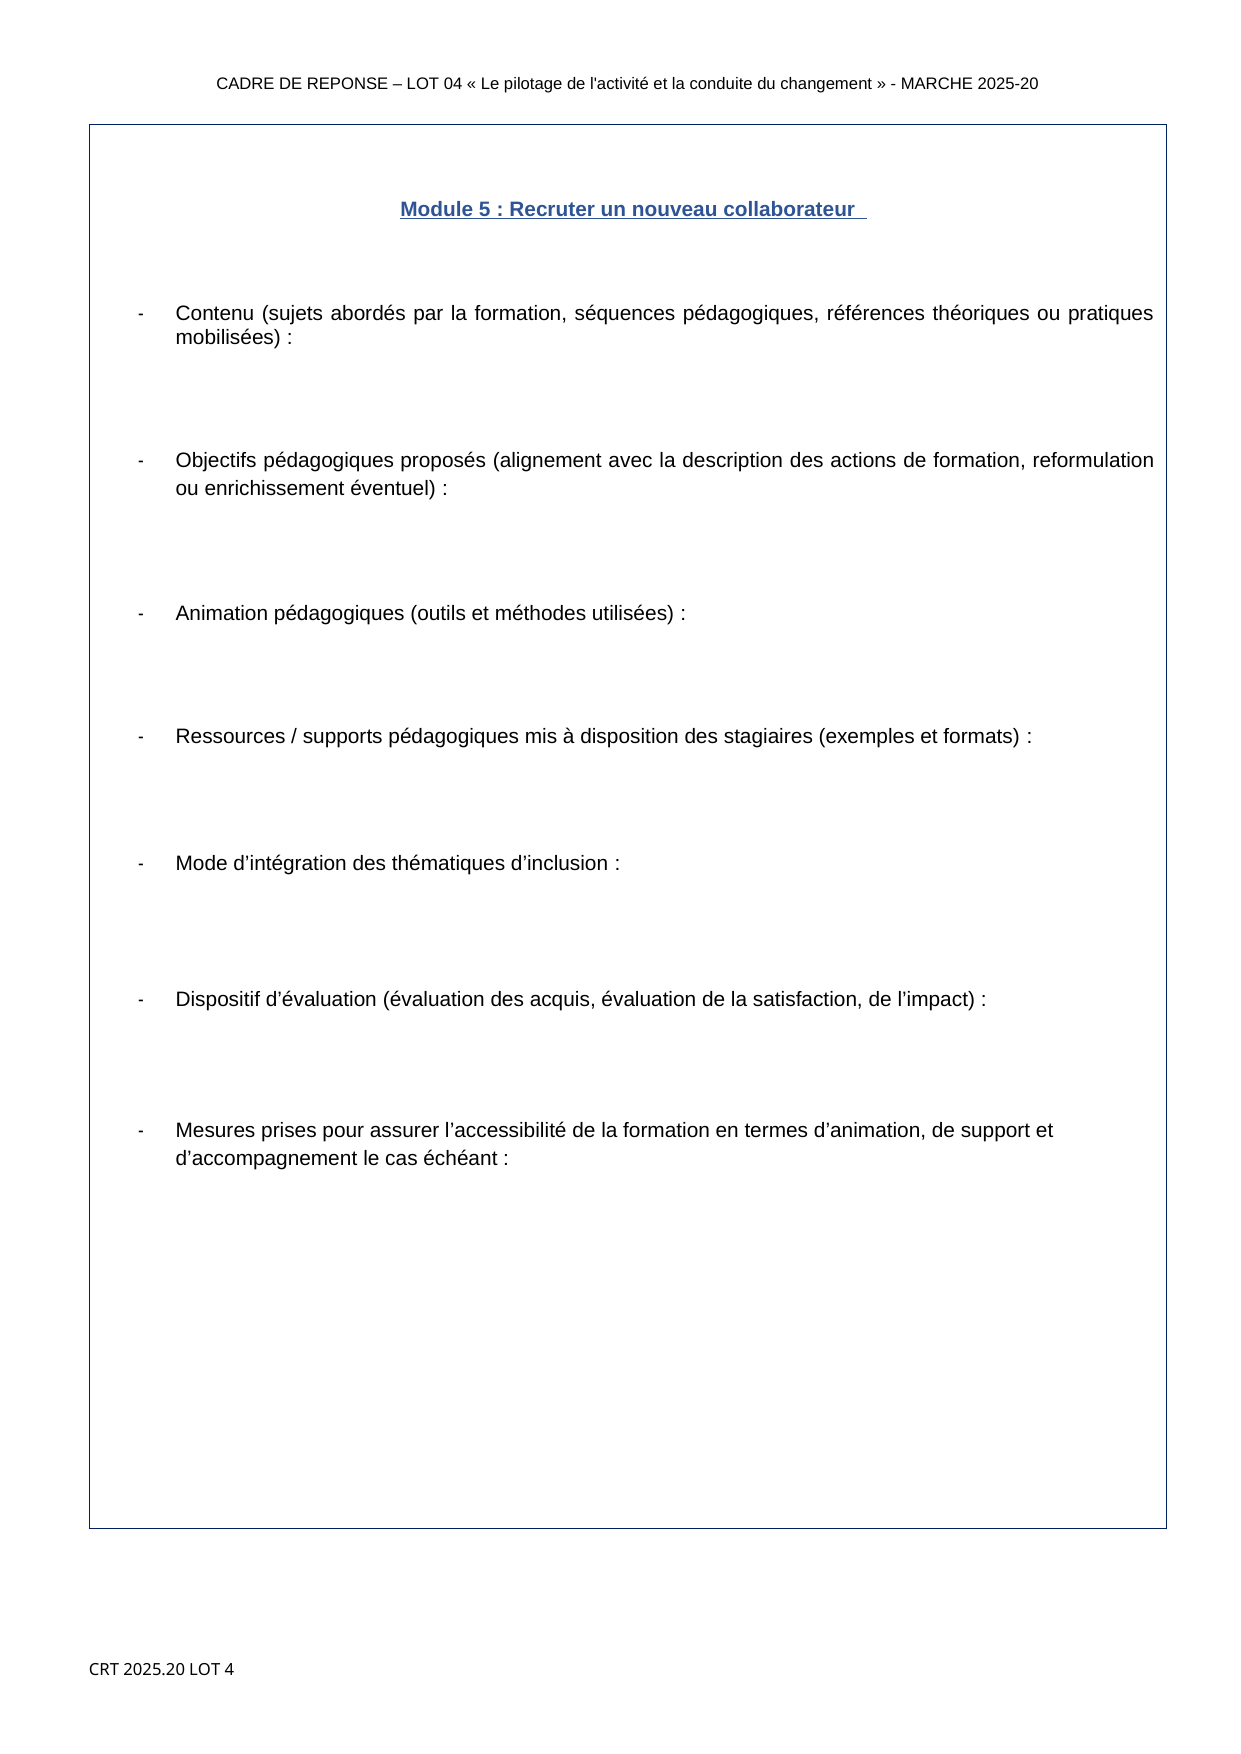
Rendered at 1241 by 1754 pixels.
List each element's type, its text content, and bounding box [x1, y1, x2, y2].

table_header Module 5 : Recruter un nouveau collaborateur Contenu (sujets abordés par la formation, séquences pédagogiques, références théoriques ou pratiques mobilisées) : Objectifs pédagogiques proposés (alignement avec la description des actions de formation, reformulation ou enrichissement éventuel) : Animation pédagogiques (outils et méthodes utilisées) : Ressources / supports pédagogiques mis à disposition des stagiaires (exemples et formats) : Mode d’intégration des thématiques d’inclusion : Dispositif d’évaluation (évaluation des acquis, évaluation de la satisfaction, de l’impact) : Mesures prises pour assurer l’accessibilité de la formation en termes d’animation, de support et d’accompagnement le cas échéant : [90, 125, 1166, 1528]
